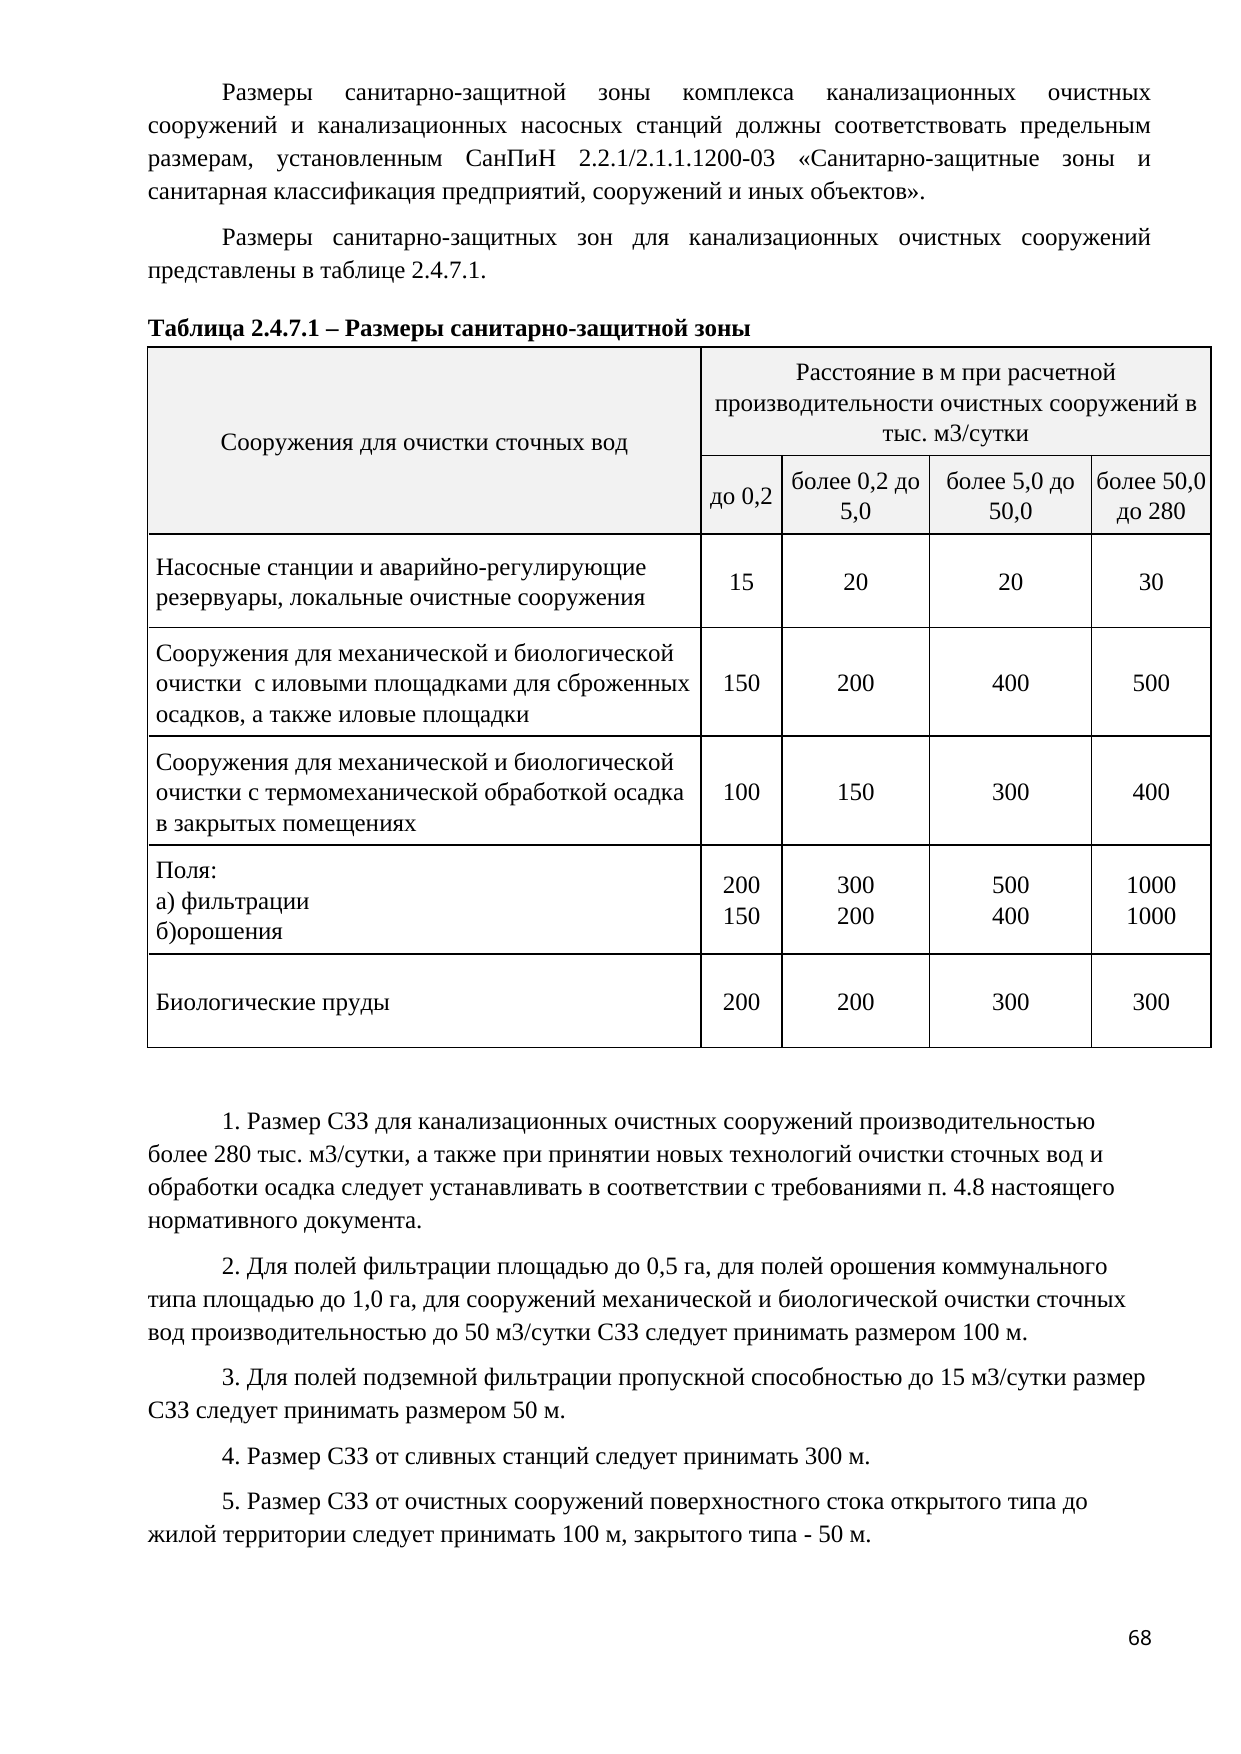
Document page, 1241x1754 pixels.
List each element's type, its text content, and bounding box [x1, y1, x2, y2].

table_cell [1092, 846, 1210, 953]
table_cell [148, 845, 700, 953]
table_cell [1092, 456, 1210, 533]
text Размеры санитарно-защитных зон для канализационных очистных сооружений представлены в таблице 2.4.7.1. [148, 222, 1152, 284]
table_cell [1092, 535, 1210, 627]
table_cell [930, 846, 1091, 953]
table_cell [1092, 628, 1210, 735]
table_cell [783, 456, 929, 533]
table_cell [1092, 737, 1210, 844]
text Размеры санитарно-защитной зоны комплекса канализационных очистных сооружений и канализационных насосных станций должны соответствовать предельным размерам, установленным СанПиН 2.2.1/2.1.1.1200-03 «Санитарно-защитные зоны и санитарная классификация предприятий, сооружений и иных объектов». [148, 77, 1152, 205]
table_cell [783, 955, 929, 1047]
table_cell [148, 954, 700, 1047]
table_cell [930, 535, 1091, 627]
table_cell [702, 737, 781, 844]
text Таблица 2.4.7.1 – Размеры санитарно-защитной зоны [148, 313, 1152, 342]
text 3. Для полей подземной фильтрации пропускной способностью до 15 м3/сутки размер СЗЗ следует принимать размером 50 м. [148, 1362, 1152, 1424]
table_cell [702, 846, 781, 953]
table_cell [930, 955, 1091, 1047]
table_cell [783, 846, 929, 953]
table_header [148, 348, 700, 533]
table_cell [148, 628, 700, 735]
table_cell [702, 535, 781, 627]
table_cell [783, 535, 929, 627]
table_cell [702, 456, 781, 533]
text 5. Размер СЗЗ от очистных сооружений поверхностного стока открытого типа до жилой территории следует принимать 100 м, закрытого типа - 50 м. [148, 1486, 1152, 1548]
text 1. Размер СЗЗ для канализационных очистных сооружений производительностью более 280 тыс. м3/сутки, а также при принятии новых технологий очистки сточных вод и обработки осадка следует устанавливать в соответствии с требованиями п. 4.8 настоящего нормативного документа. [148, 1106, 1152, 1234]
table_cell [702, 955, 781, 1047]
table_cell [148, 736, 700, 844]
text 2. Для полей фильтрации площадью до 0,5 га, для полей орошения коммунального типа площадью до 1,0 га, для сооружений механической и биологической очистки сточных вод производительностью до 50 м3/сутки СЗЗ следует принимать размером 100 м. [148, 1251, 1152, 1346]
text 4. Размер СЗЗ от сливных станций следует принимать 300 м. [148, 1441, 1152, 1469]
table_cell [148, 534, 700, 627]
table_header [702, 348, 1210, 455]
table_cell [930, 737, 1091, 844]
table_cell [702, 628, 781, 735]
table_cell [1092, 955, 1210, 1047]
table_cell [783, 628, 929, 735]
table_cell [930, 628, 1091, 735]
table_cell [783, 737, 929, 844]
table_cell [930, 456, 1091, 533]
